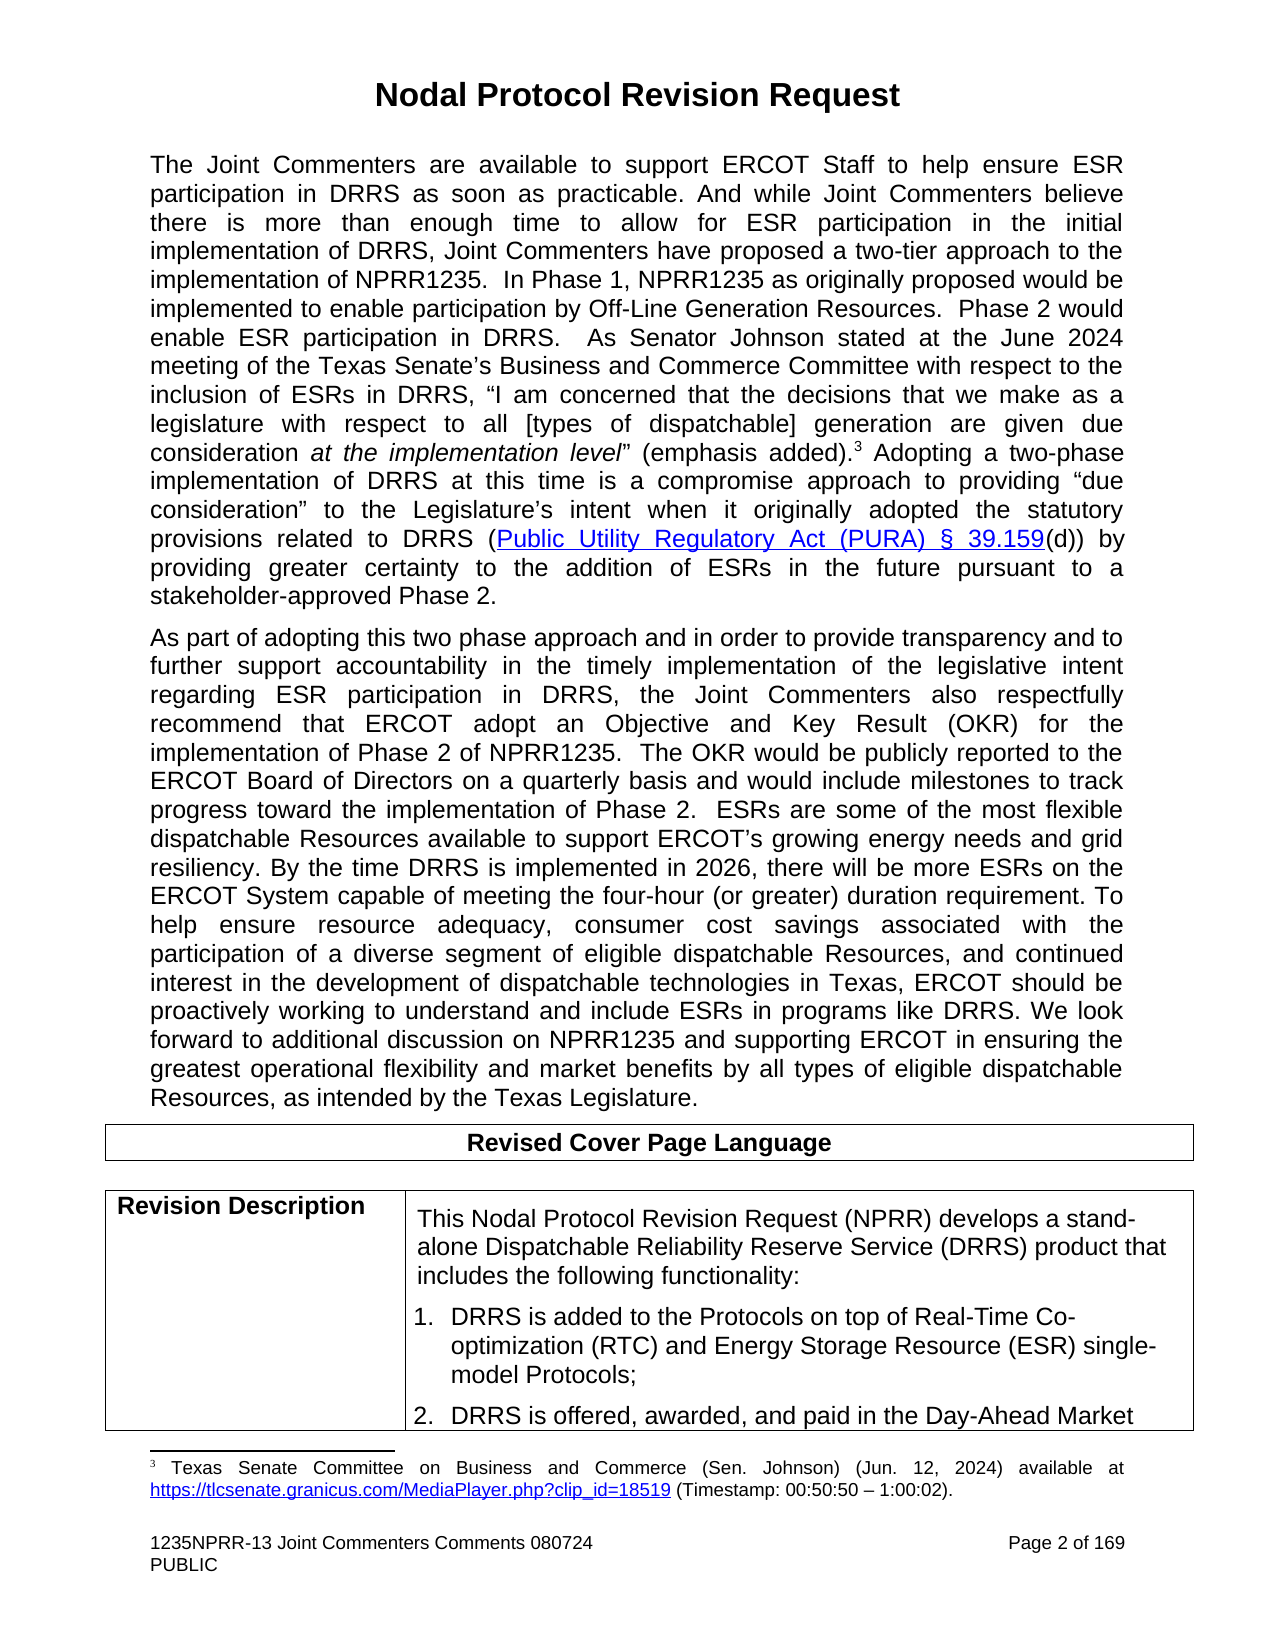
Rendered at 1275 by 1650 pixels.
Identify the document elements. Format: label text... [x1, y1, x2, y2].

table_header Revised Cover Page Language [106, 1125, 1193, 1160]
text The Joint Commenters are available to support ERCOT Staff to help ensure ESR participation in DRRS as soon as practicable. And while Joint Commenters believe there is more than enough time to allow for ESR participation in the initial implementation of DRRS, Joint Commenters have proposed a two-tier approach to the implementation of NPRR1235. In Phase 1, NPRR1235 as originally proposed would be implemented to enable participation by Off-Line Generation Resources. Phase 2 would enable ESR participation in DRRS. As Senator Johnson stated at the June 2024 meeting of the Texas Senate’s Business and Commerce Committee with respect to the inclusion of ESRs in DRRS, “I am concerned that the decisions that we make as a legislature with respect to all [types of dispatchable] generation are given due consideration at the implementation level” (emphasis added). Adopting a two-phase implementation of DRRS at this time is a compromise approach to providing “due consideration” to the Legislature’s intent when it originally adopted the statutory provisions related to DRRS (Public Utility Regulatory Act (PURA) § 39.159(d)) by providing greater certainty to the addition of ESRs in the future pursuant to a stakeholder-approved Phase 2. [150, 150, 1125, 610]
text As part of adopting this two phase approach and in order to provide transparency and to further support accountability in the timely implementation of the legislative intent regarding ESR participation in DRRS, the Joint Commenters also respectfully recommend that ERCOT adopt an Objective and Key Result (OKR) for the implementation of Phase 2 of NPRR1235. The OKR would be publicly reported to the ERCOT Board of Directors on a quarterly basis and would include milestones to track progress toward the implementation of Phase 2. ESRs are some of the most flexible dispatchable Resources available to support ERCOT’s growing energy needs and grid resiliency. By the time DRRS is implemented in 2026, there will be more ESRs on the ERCOT System capable of meeting the four-hour (or greater) duration requirement. To help ensure resource adequacy, consumer cost savings associated with the participation of a diverse segment of eligible dispatchable Resources, and continued interest in the development of dispatchable technologies in Texas, ERCOT should be proactively working to understand and include ESRs in programs like DRRS. We look forward to additional discussion on NPRR1235 and supporting ERCOT in ensuring the greatest operational flexibility and market benefits by all types of eligible dispatchable Resources, as intended by the Texas Legislature. [150, 622, 1125, 1111]
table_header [406, 1191, 1193, 1430]
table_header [106, 1191, 405, 1430]
